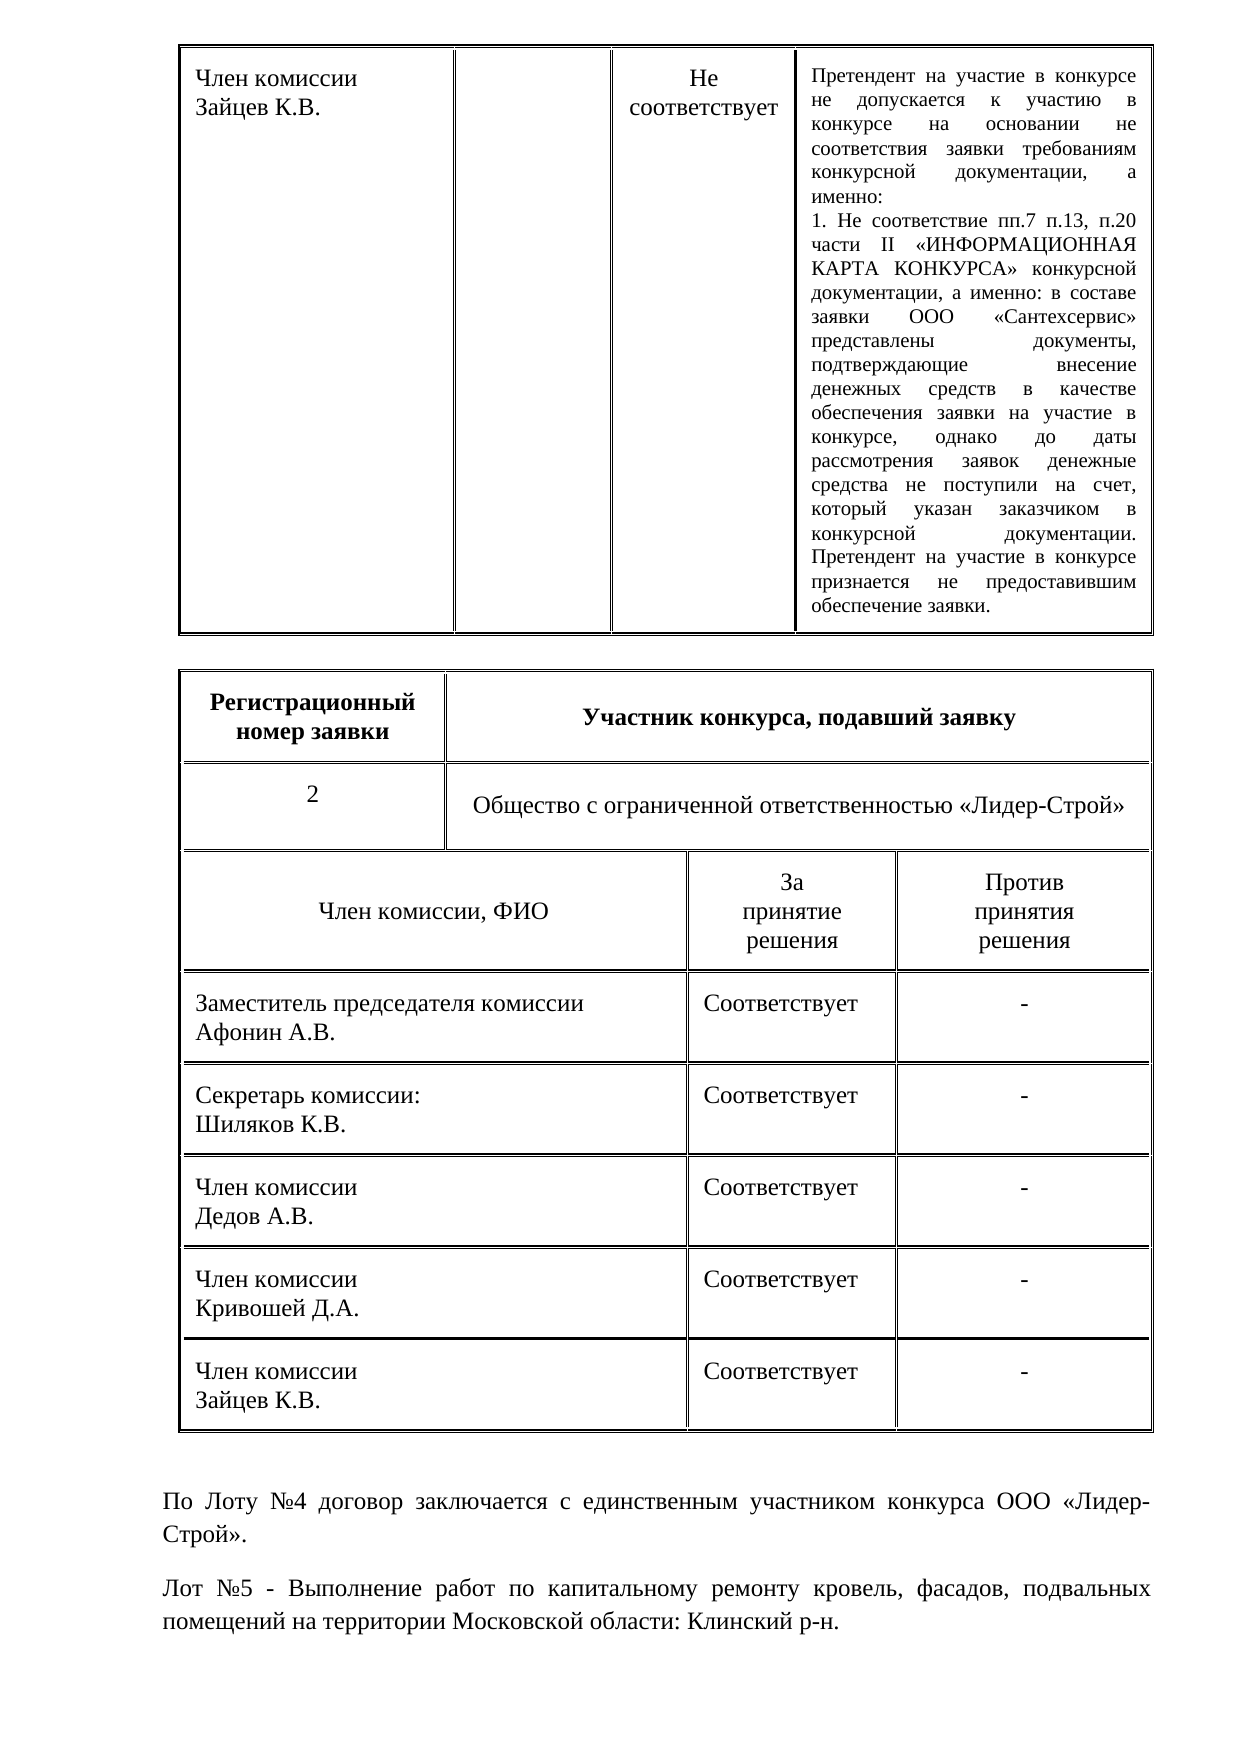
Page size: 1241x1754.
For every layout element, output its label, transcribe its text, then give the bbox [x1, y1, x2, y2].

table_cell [795, 48, 1151, 632]
table_cell - [898, 1061, 1151, 1153]
table_cell Соответствует [689, 1157, 895, 1245]
table_cell - [898, 1153, 1151, 1245]
table_cell Не соответствует [612, 48, 795, 632]
table_cell - [898, 969, 1151, 1061]
table_cell Член комиссии, ФИО [181, 849, 686, 969]
table_cell Член комиссии Кривошей Д.А. [181, 1245, 686, 1337]
table_cell Соответствует [689, 973, 895, 1061]
table_cell Заместитель председателя комиссии Афонин А.В. [181, 969, 686, 1061]
table_cell Секретарь комиссии: Шиляков К.В. [181, 1061, 686, 1153]
table_cell [455, 48, 612, 632]
table_cell За принятие решения [689, 852, 895, 969]
table_cell 2 [180, 761, 446, 848]
table_header Участник конкурса, подавший заявку [446, 672, 1151, 761]
table_cell Член комиссии Дедов А.В. [181, 1153, 686, 1245]
table_cell Соответствует [688, 1340, 896, 1429]
table_cell - [896, 1337, 1151, 1429]
text Лот №5 - Выполнение работ по капитальному ремонту кровель, фасадов, подвальных помещений на территории Московской области: Клинский р-н. [162, 1573, 1152, 1635]
text По Лоту №4 договор заключается с единственным участником конкурса ООО «Лидер-Строй». [162, 1486, 1152, 1548]
table_cell Соответствует [689, 1249, 895, 1337]
table_cell Член комиссии Зайцев К.В. [181, 48, 454, 632]
table_cell Общество с ограниченной ответственностью «Лидер-Строй» [446, 761, 1152, 848]
table_header Регистрационный номер заявки [181, 672, 446, 761]
table_cell Член комиссии Зайцев К.В. [181, 1337, 688, 1429]
table_cell Соответствует [689, 1065, 895, 1153]
table_cell - [898, 1245, 1151, 1337]
table_cell Против принятия решения [898, 849, 1151, 969]
